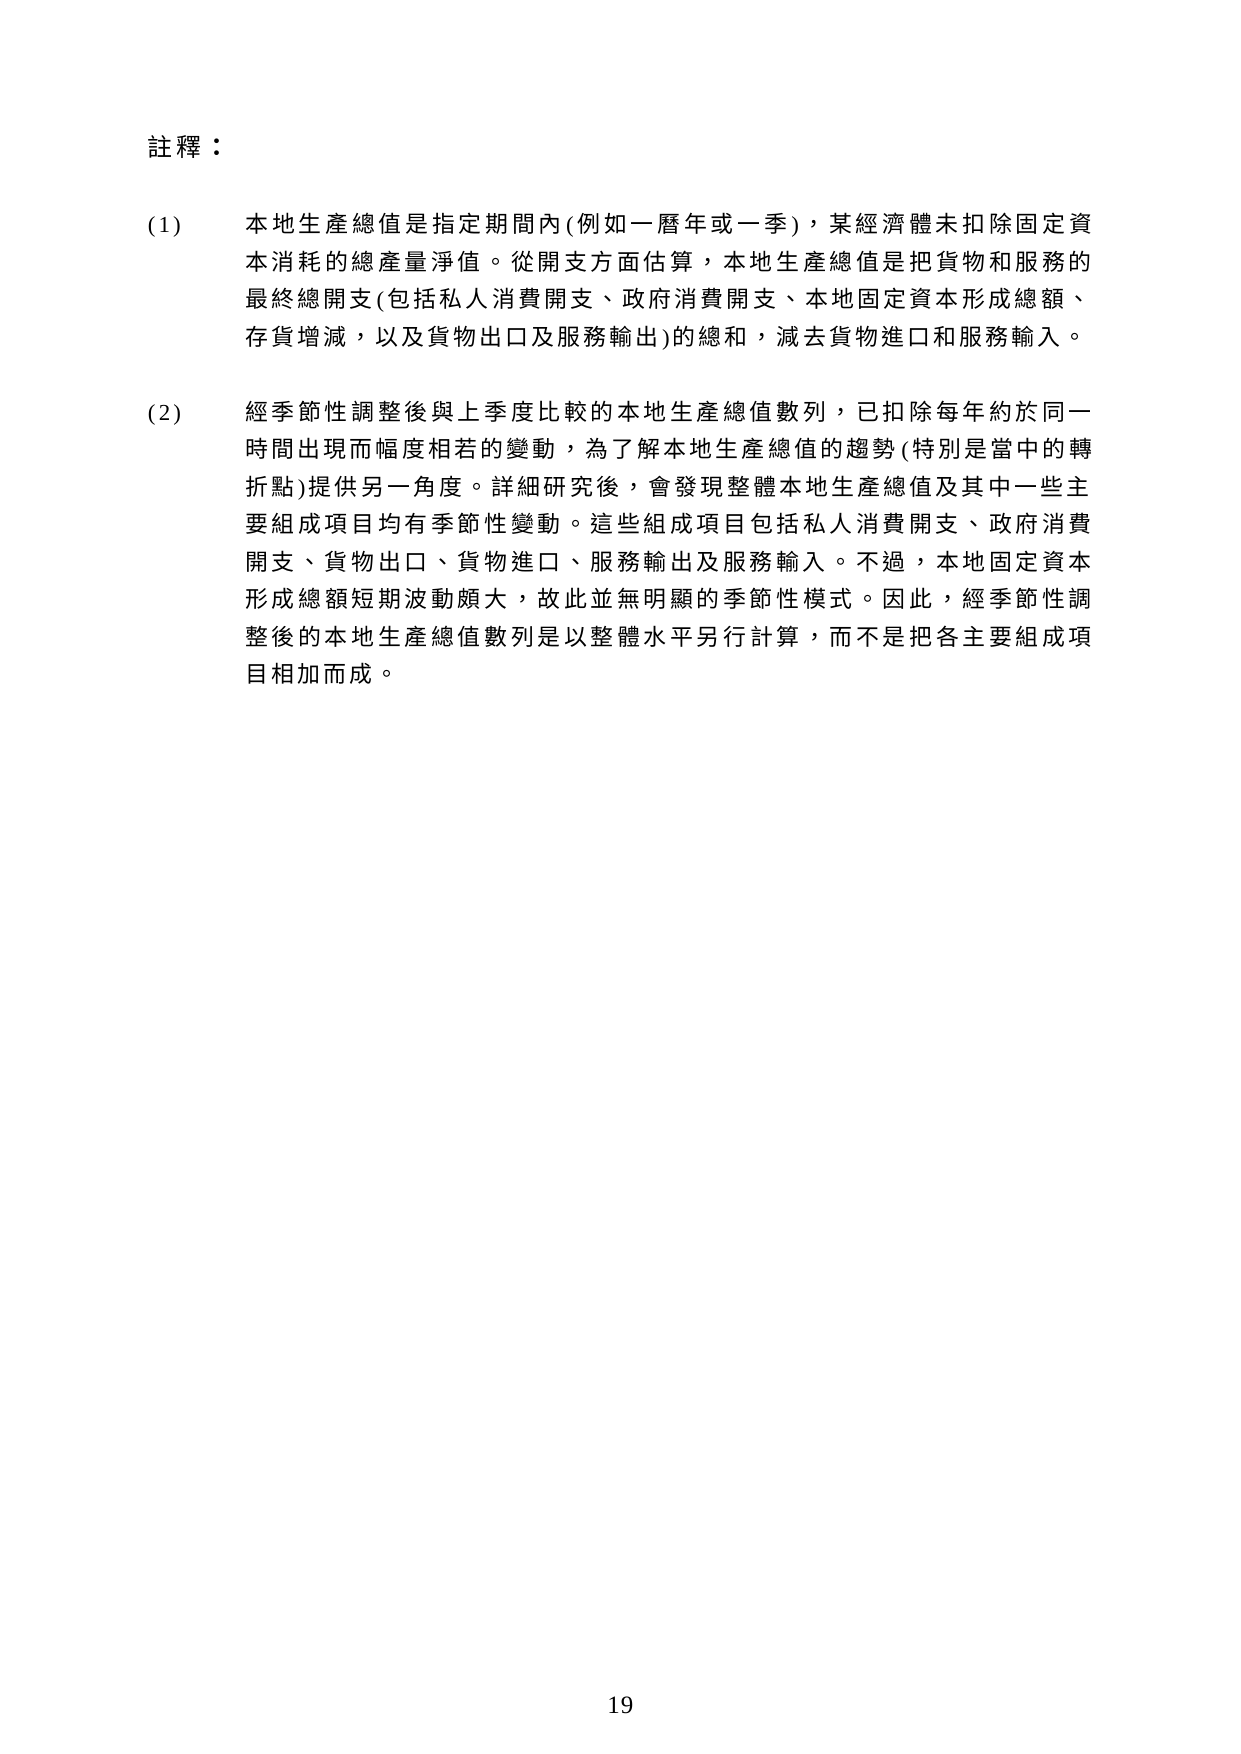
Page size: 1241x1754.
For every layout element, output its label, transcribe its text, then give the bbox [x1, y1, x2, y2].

text (2) 經季節性調整後與上季度比較的本地生產總值數列，已扣除每年約於同一時間出現而幅度相若的變動，為了解本地生產總值的趨勢(特別是當中的轉折點)提供另一角度。詳細研究後，會發現整體本地生產總值及其中一些主要組成項目均有季節性變動。這些組成項目包括私人消費開支、政府消費開支、貨物出口、貨物進口、服務輸出及服務輸入。不過，本地固定資本形成總額短期波動頗大，故此並無明顯的季節性模式。因此，經季節性調整後的本地生產總值數列是以整體水平另行計算，而不是把各主要組成項目相加而成。 [148, 389, 1092, 689]
text (1) 本地生產總值是指定期間內(例如一曆年或一季)，某經濟體未扣除固定資本消耗的總產量淨值。從開支方面估算，本地生產總值是把貨物和服務的最終總開支(包括私人消費開支、政府消費開支、本地固定資本形成總額、存貨增減，以及貨物出口及服務輸出)的總和，減去貨物進口和服務輸入。 [148, 202, 1092, 352]
text 註釋： [148, 127, 1092, 164]
